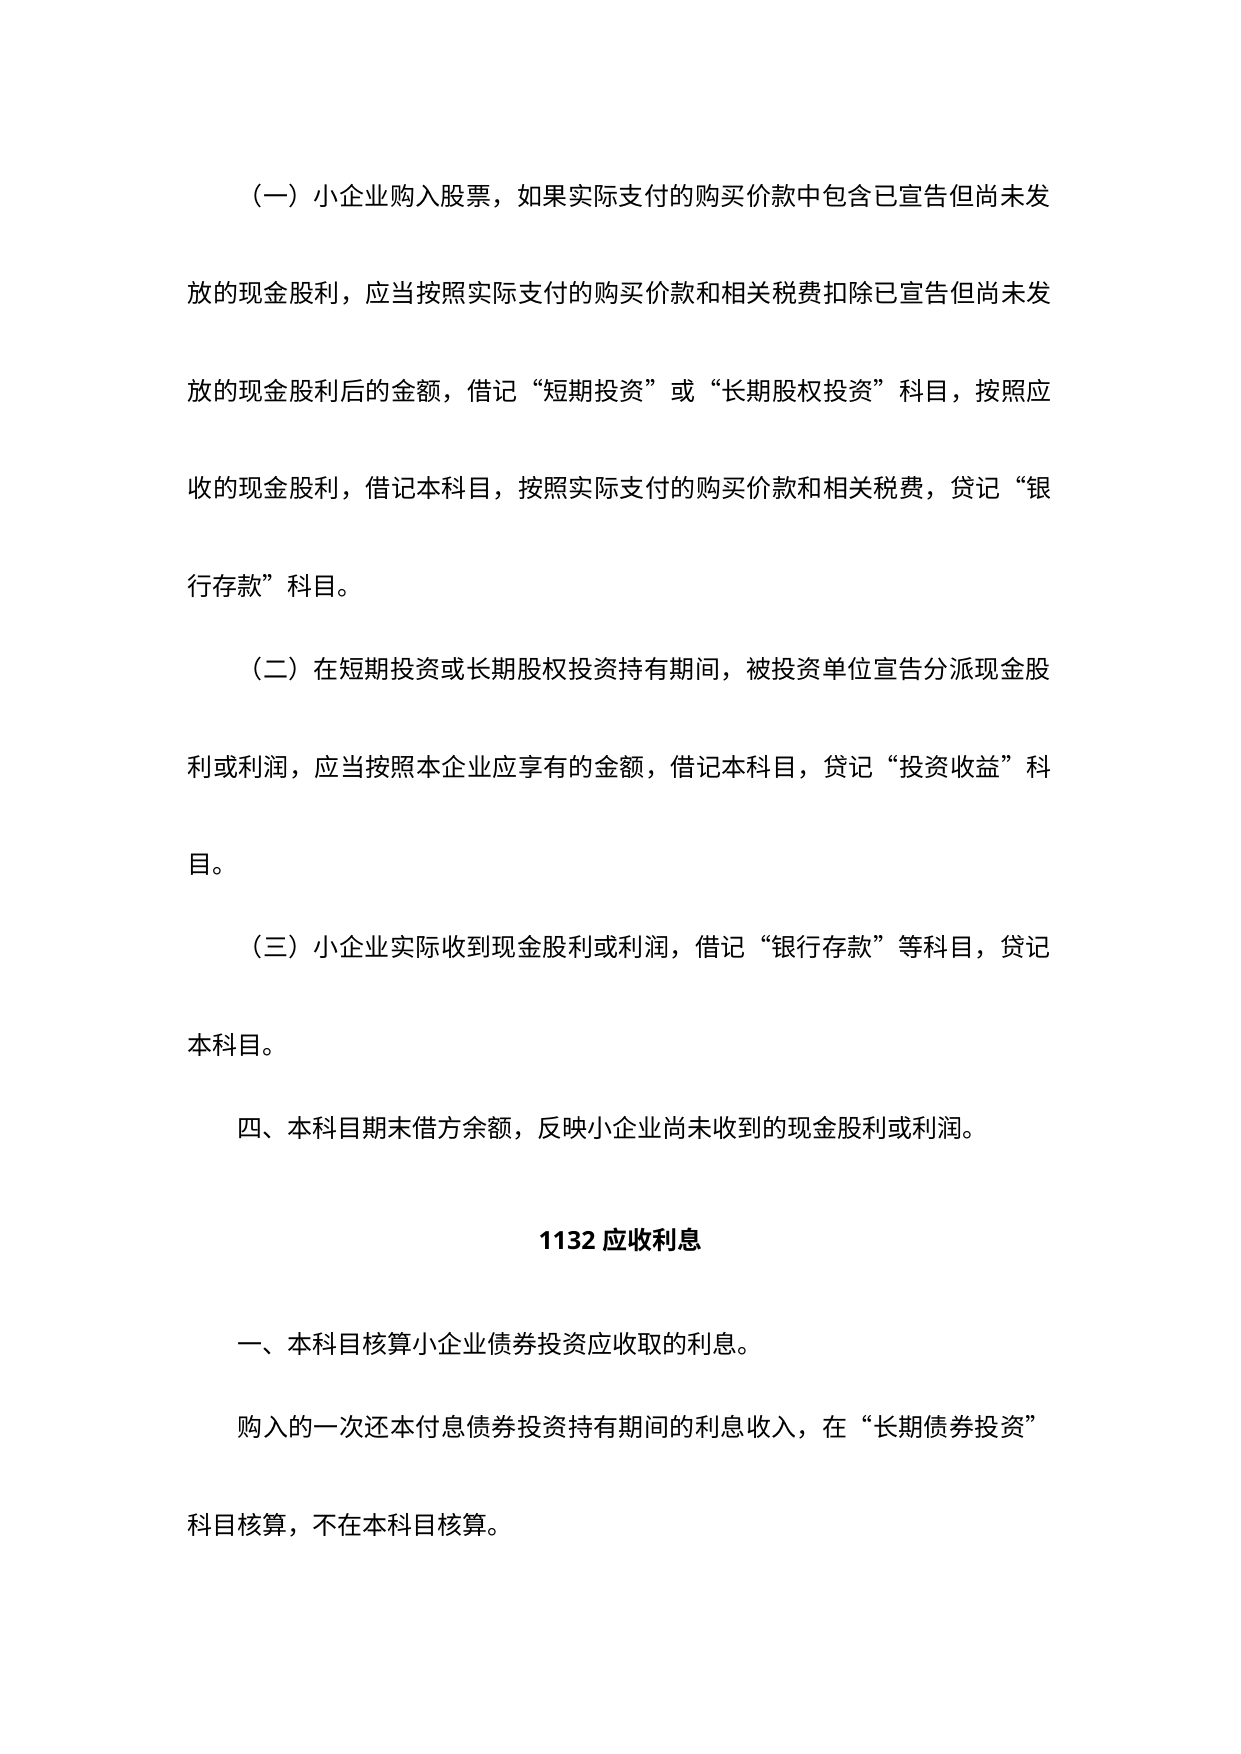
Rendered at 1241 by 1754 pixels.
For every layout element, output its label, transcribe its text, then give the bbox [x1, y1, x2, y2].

text 一、本科目核算小企业债券投资应收取的利息。 [187, 1310, 1053, 1375]
text （二）在短期投资或长期股权投资持有期间，被投资单位宣告分派现金股利或利润，应当按照本企业应享有的金额，借记本科目，贷记“投资收益”科目。 [187, 635, 1053, 895]
text 四、本科目期末借方余额，反映小企业尚未收到的现金股利或利润。 [187, 1094, 1053, 1159]
text （一）小企业购入股票，如果实际支付的购买价款中包含已宣告但尚未发放的现金股利，应当按照实际支付的购买价款和相关税费扣除已宣告但尚未发放的现金股利后的金额，借记“短期投资”或“长期股权投资”科目，按照应收的现金股利，借记本科目，按照实际支付的购买价款和相关税费，贷记“银行存款”科目。 [187, 162, 1053, 617]
subtitle 1132 应收利息 [187, 1206, 1053, 1271]
text （三）小企业实际收到现金股利或利润，借记“银行存款”等科目，贷记本科目。 [187, 913, 1053, 1076]
text 购入的一次还本付息债券投资持有期间的利息收入，在“长期债券投资”科目核算，不在本科目核算。 [187, 1393, 1053, 1556]
